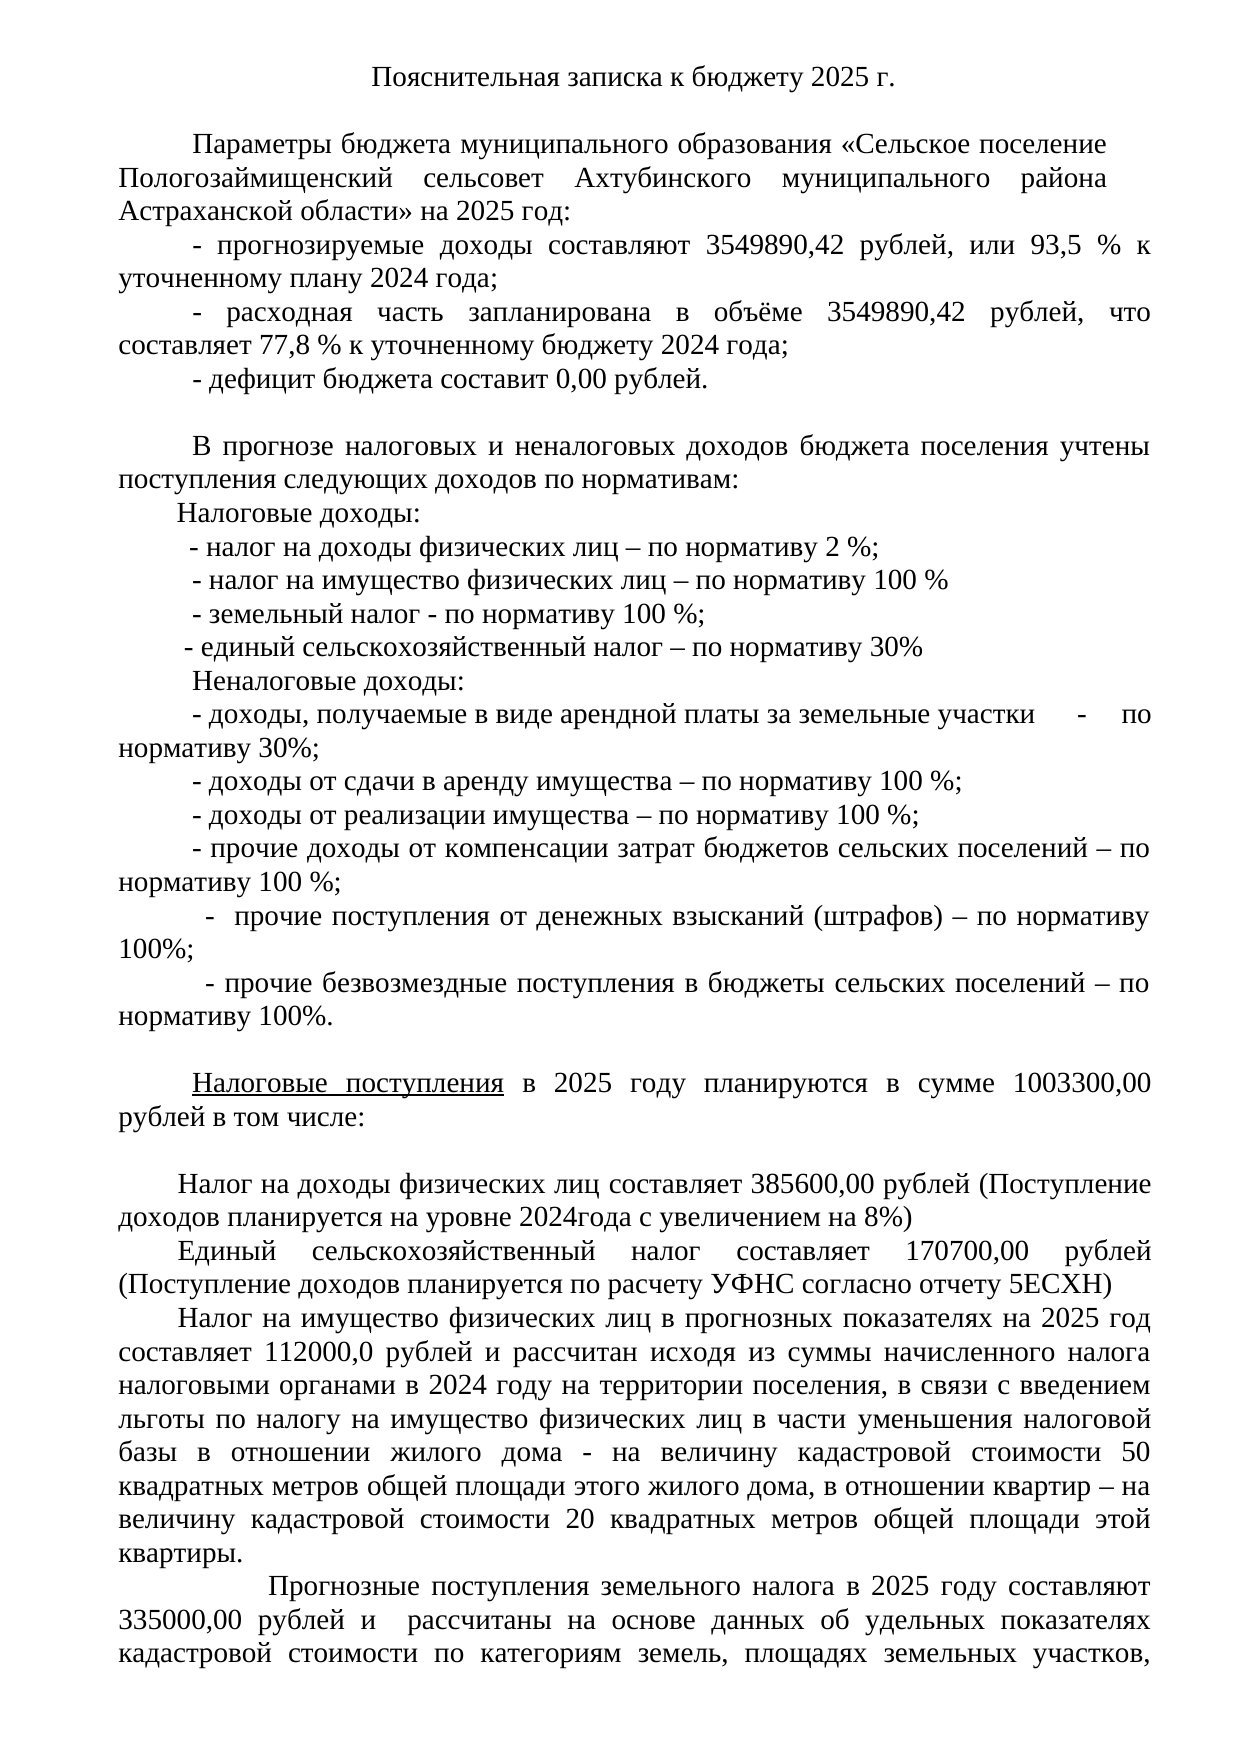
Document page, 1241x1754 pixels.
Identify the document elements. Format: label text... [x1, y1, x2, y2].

text - прочие безвозмездные поступления в бюджеты сельских поселений – по нормативу 100%. [118, 965, 1152, 1032]
text - единый сельскохозяйственный налог – по нормативу 30% [118, 629, 1152, 663]
text В прогнозе налоговых и неналоговых доходов бюджета поселения учтены поступления следующих доходов по нормативам: [118, 428, 1152, 495]
text - прочие доходы от компенсации затрат бюджетов сельских поселений – по нормативу 100 %; [118, 831, 1152, 898]
text Налог на доходы физических лиц составляет 385600,00 рублей (Поступление доходов планируется на уровне 2024года с увеличением на 8%) [118, 1166, 1152, 1233]
text - доходы, получаемые в виде арендной платы за земельные участки - по нормативу 30%; [118, 696, 1152, 763]
text - прогнозируемые доходы составляют 3549890,42 рублей, или 93,5 % к уточненному плану 2024 года; [118, 227, 1152, 294]
text Единый сельскохозяйственный налог составляет 170700,00 рублей (Поступление доходов планируется по расчету УФНС согласно отчету 5ЕСХН) [118, 1233, 1152, 1300]
text Налоговые доходы: [118, 495, 1152, 529]
text - налог на имущество физических лиц – по нормативу 100 % [118, 562, 1152, 596]
text - прочие поступления от денежных взысканий (штрафов) – по нормативу 100%; [118, 898, 1152, 965]
text Неналоговые доходы: [118, 663, 1152, 696]
text - доходы от сдачи в аренду имущества – по нормативу 100 %; [118, 763, 1152, 797]
text - дефицит бюджета составит 0,00 рублей. [118, 361, 1152, 394]
text - налог на доходы физических лиц – по нормативу 2 %; [118, 529, 1152, 562]
text Параметры бюджета муниципального образования «Сельское поселение Пологозаймищенский сельсовет Ахтубинского муниципального района Астраханской области» на 2025 год: [118, 126, 1107, 227]
text - доходы от реализации имущества – по нормативу 100 %; [118, 797, 1152, 831]
text - земельный налог - по нормативу 100 %; [118, 596, 1152, 629]
text Пояснительная записка к бюджету 2025 г. [118, 59, 1149, 93]
text Налоговые поступления в 2025 году планируются в сумме 1003300,00 рублей в том числе: [118, 1065, 1152, 1132]
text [118, 1568, 1152, 1669]
text - расходная часть запланирована в объёме 3549890,42 рублей, что составляет 77,8 % к уточненному бюджету 2024 года; [118, 294, 1152, 361]
text Налог на имущество физических лиц в прогнозных показателях на 2025 год составляет 112000,0 рублей и рассчитан исходя из суммы начисленного налога налоговыми органами в 2024 году на территории поселения, в связи с введением льготы по налогу на имущество физических лиц в части уменьшения налоговой базы в отношении жилого дома - на величину кадастровой стоимости 50 квадратных метров общей площади этого жилого дома, в отношении квартир – на величину кадастровой стоимости 20 квадратных метров общей площади этой квартиры. [118, 1300, 1152, 1568]
